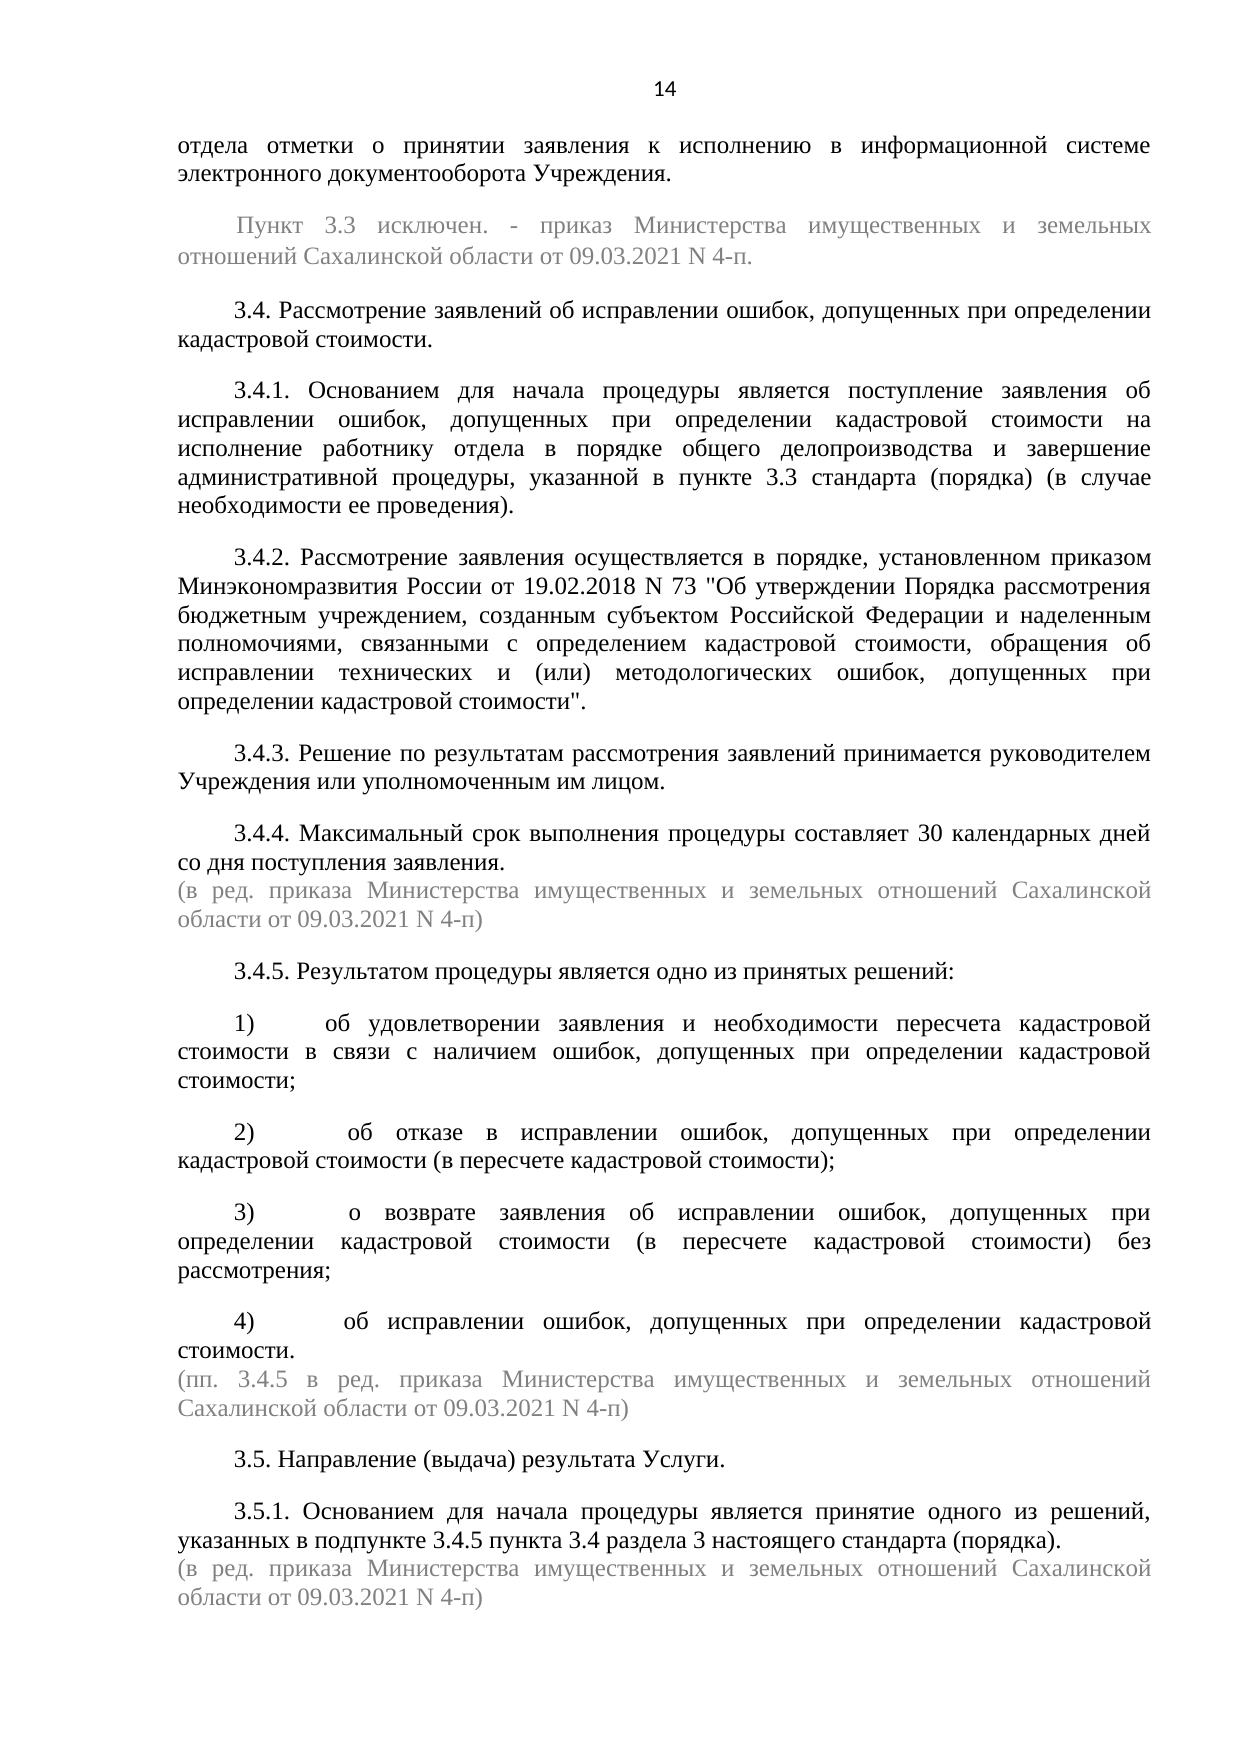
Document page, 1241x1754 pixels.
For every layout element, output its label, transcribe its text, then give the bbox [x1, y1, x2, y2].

text 3.5. Направление (выдача) результата Услуги. [177, 1444, 1152, 1473]
text (в ред. приказа Министерства имущественных и земельных отношений Сахалинской области от 09.03.2021 N 4-п) [177, 876, 1152, 933]
text 2) об отказе в исправлении ошибок, допущенных при определении кадастровой стоимости (в пересчете кадастровой стоимости); [177, 1117, 1152, 1174]
text (в ред. приказа Министерства имущественных и земельных отношений Сахалинской области от 09.03.2021 N 4-п) [177, 1553, 1152, 1611]
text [177, 130, 1152, 187]
text 3.4.2. Рассмотрение заявления осуществляется в порядке, установленном приказом Минэкономразвития России от 19.02.2018 N 73 "Об утверждении Порядка рассмотрения бюджетным учреждением, созданным субъектом Российской Федерации и наделенным полномочиями, связанными с определением кадастровой стоимости, обращения об исправлении технических и (или) методологических ошибок, допущенных при определении кадастровой стоимости". [177, 542, 1152, 715]
text 3) о возврате заявления об исправлении ошибок, допущенных при определении кадастровой стоимости (в пересчете кадастровой стоимости) без рассмотрения; [177, 1197, 1152, 1283]
text 3.4.4. Максимальный срок выполнения процедуры составляет 30 календарных дней со дня поступления заявления. [177, 818, 1152, 876]
text (пп. 3.4.5 в ред. приказа Министерства имущественных и земельных отношений Сахалинской области от 09.03.2021 N 4-п) [177, 1364, 1152, 1421]
text 3.5.1. Основанием для начала процедуры является принятие одного из решений, указанных в подпункте 3.4.5 пункта 3.4 раздела 3 настоящего стандарта (порядка). [177, 1496, 1152, 1553]
text 3.4.1. Основанием для начала процедуры является поступление заявления об исправлении ошибок, допущенных при определении кадастровой стоимости на исполнение работнику отдела в порядке общего делопроизводства и завершение административной процедуры, указанной в пункте 3.3 стандарта (порядка) (в случае необходимости ее проведения). [177, 376, 1152, 519]
text 3.4.5. Результатом процедуры является одно из принятых решений: [177, 956, 1152, 985]
text 4) об исправлении ошибок, допущенных при определении кадастровой стоимости. [177, 1306, 1152, 1364]
text 3.4.3. Решение по результатам рассмотрения заявлений принимается руководителем Учреждения или уполномоченным им лицом. [177, 738, 1152, 795]
text Пункт 3.3 исключен. - приказ Министерства имущественных и земельных отношений Сахалинской области от 09.03.2021 N 4-п. [177, 210, 1152, 270]
text 1) об удовлетворении заявления и необходимости пересчета кадастровой стоимости в связи с наличием ошибок, допущенных при определении кадастровой стоимости; [177, 1008, 1152, 1094]
text 3.4. Рассмотрение заявлений об исправлении ошибок, допущенных при определении кадастровой стоимости. [177, 295, 1152, 353]
